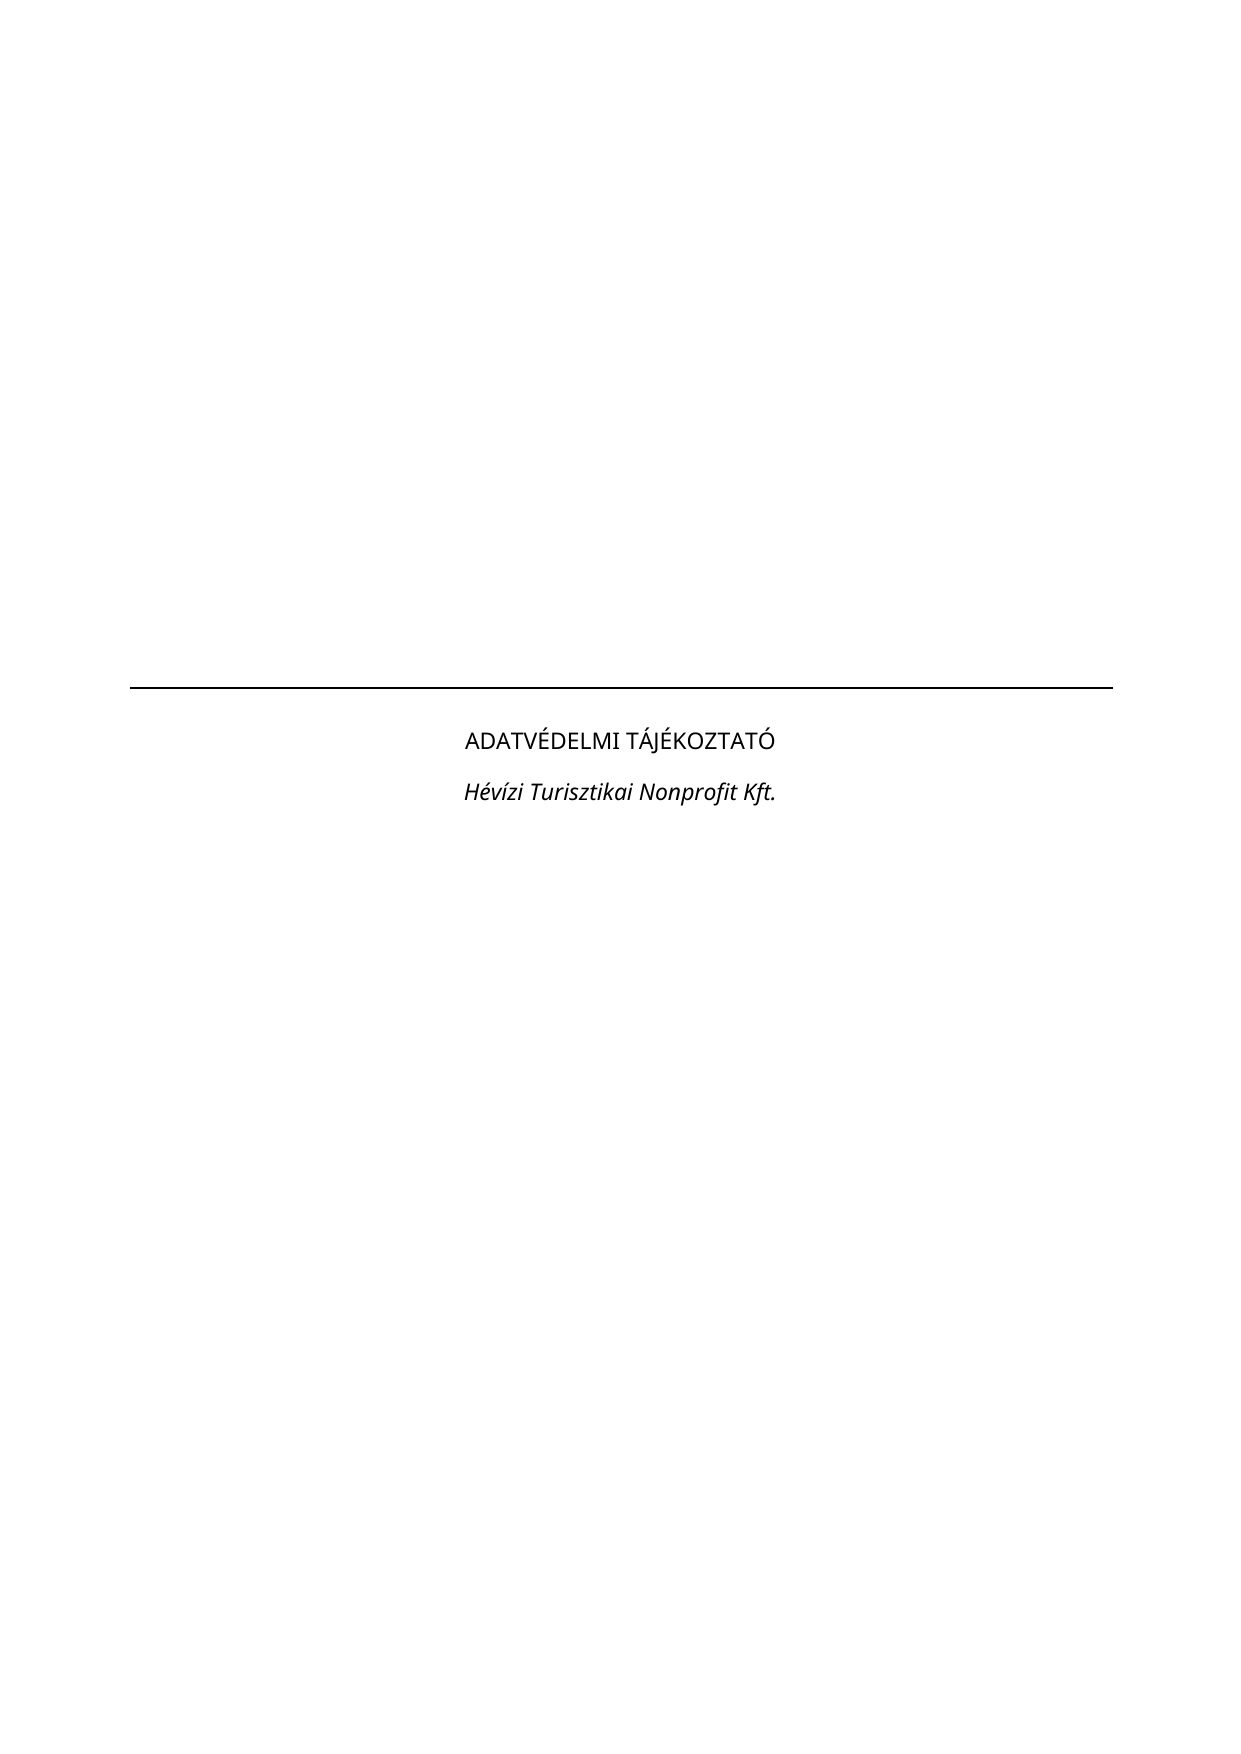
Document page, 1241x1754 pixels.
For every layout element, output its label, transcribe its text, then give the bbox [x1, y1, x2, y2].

text Hévízi Turisztikai Nonprofit Kft. [148, 775, 1093, 807]
text Adatvédelmi TÁJÉKOZTATÓ [148, 725, 1093, 756]
